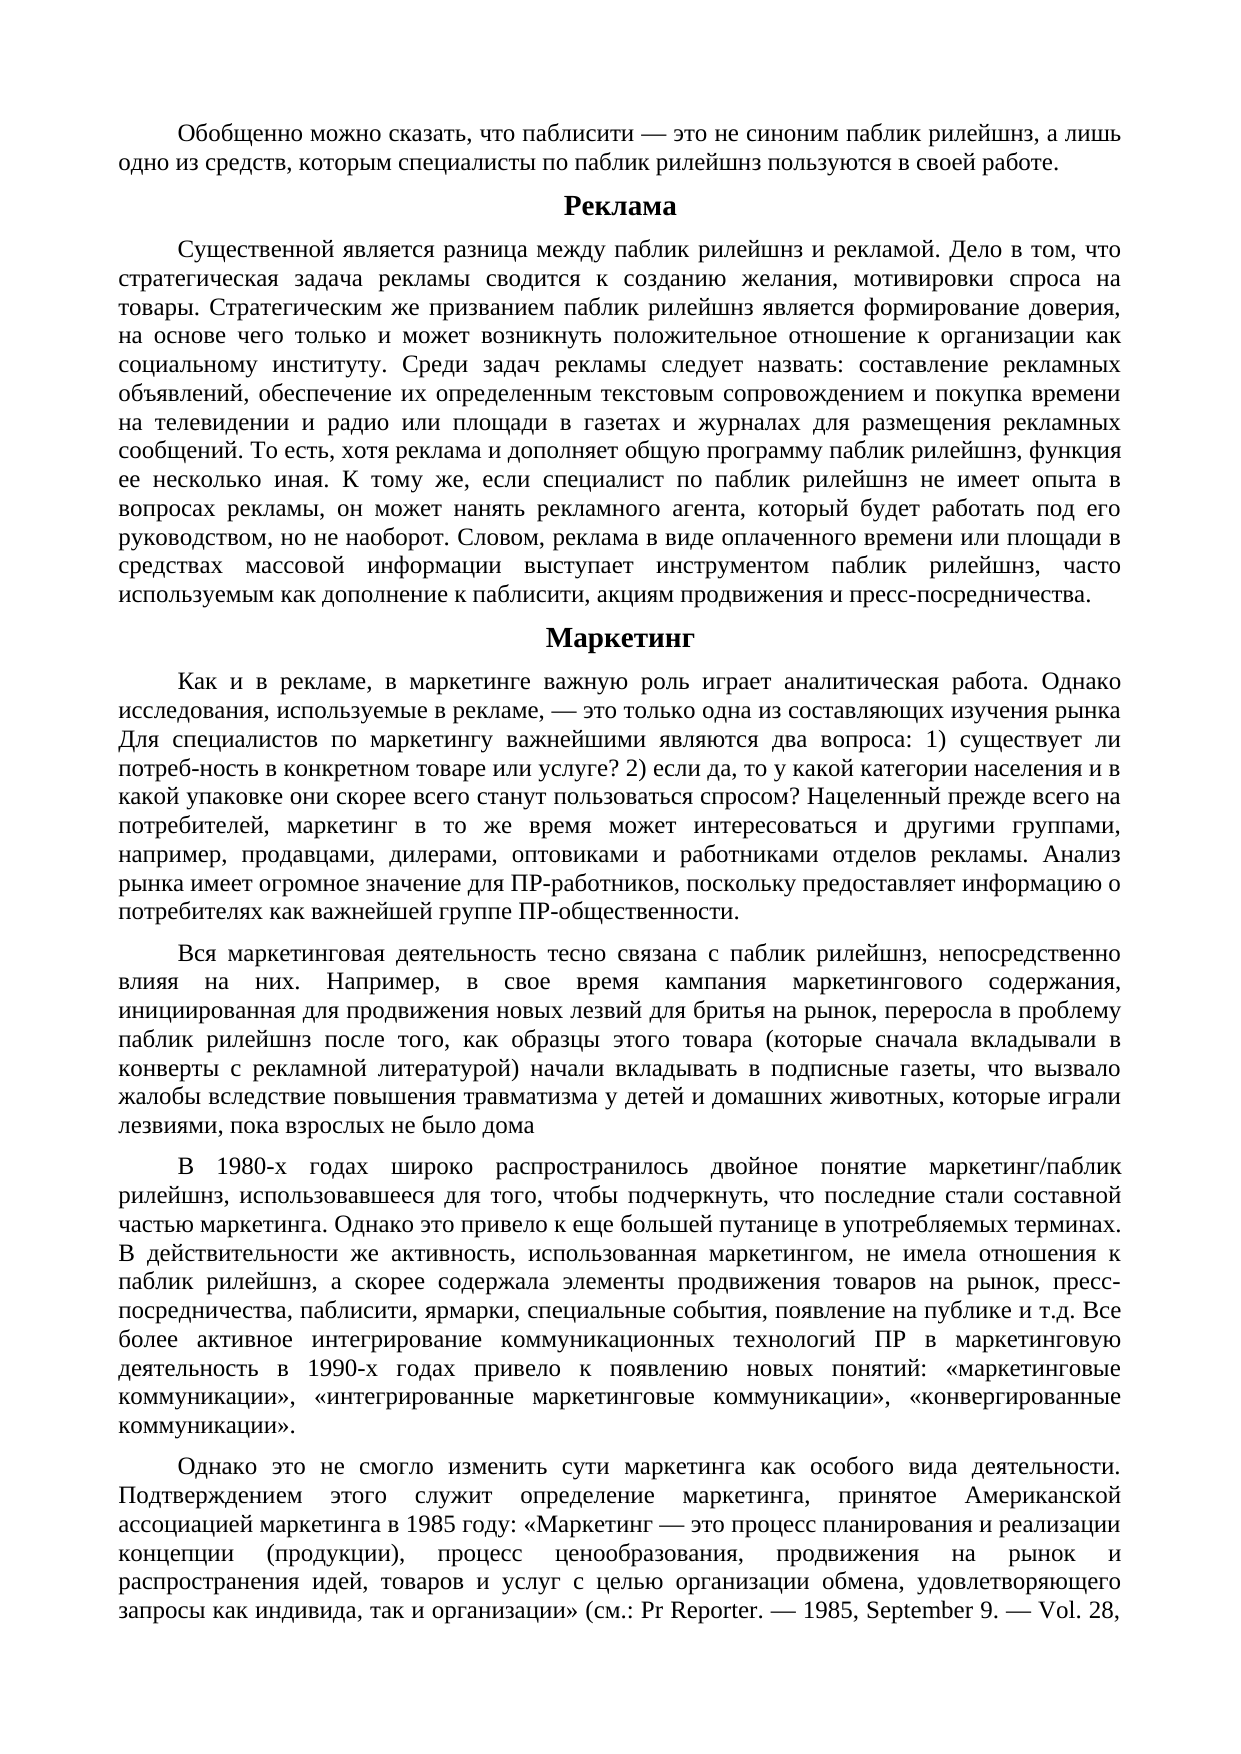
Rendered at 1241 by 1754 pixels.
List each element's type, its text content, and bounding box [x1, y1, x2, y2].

text Вся маркетинговая деятельность тесно связана с паблик рилейшнз, непосредственно влияя на них. Например, в свое время кампания маркетингового содержания, инициированная для продвижения новых лезвий для бритья на рынок, переросла в проблему паблик рилейшнз после того, как образцы этого товара (которые сначала вкладывали в конверты с рекламной литературой) начали вкладывать в подписные газеты, что вызвало жалобы вследствие повышения травматизма у детей и домашних животных, которые играли лезвиями, пока взрослых не было дома [118, 938, 1122, 1139]
text Реклама [118, 188, 1122, 222]
text В 1980-х годах широко распространилось двойное понятие маркетинг/паблик рилейшнз, использовавшееся для того, чтобы подчеркнуть, что последние стали составной частью маркетинга. Однако это привело к еще большей путанице в употребляемых терминах. В действительности же активность, использованная маркетингом, не имела отношения к паблик рилейшнз, а скорее содержала элементы продвижения товаров на рынок, пресс-посредничества, паблисити, ярмарки, специальные события, появление на публике и т.д. Все более активное интегрирование коммуникационных технологий ПР в маркетинговую деятельность в 1990-х годах привело к появлению новых понятий: «маркетинговые коммуникации», «интегрированные маркетинговые коммуникации», «конвергированные коммуникации». [118, 1151, 1122, 1439]
text Маркетинг [118, 620, 1122, 654]
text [118, 1451, 1122, 1624]
text Обобщенно можно сказать, что паблисити — это не синоним паблик рилейшнз, а лишь одно из средств, которым специалисты по паблик рилейшнз пользуются в своей работе. [118, 118, 1122, 176]
text Как и в рекламе, в маркетинге важную роль играет аналитическая работа. Однако исследования, используемые в рекламе, — это только одна из составляющих изучения рынка Для специалистов по маркетингу важнейшими являются два вопроса: 1) существует ли потреб-ность в конкретном товаре или услуге? 2) если да, то у какой категории населения и в какой упаковке они скорее всего станут пользоваться спросом? Нацеленный прежде всего на потребителей, маркетинг в то же время может интересоваться и другими группами, например, продавцами, дилерами, оптовиками и работниками отделов рекламы. Анализ рынка имеет огромное значение для ПР-работников, поскольку предоставляет информацию о потребителях как важнейшей группе ПР-общественности. [118, 666, 1122, 925]
text Существенной является разница между паблик рилейшнз и рекламой. Дело в том, что стратегическая задача рекламы сводится к созданию желания, мотивировки спроса на товары. Стратегическим же призванием паблик рилейшнз является формирование доверия, на основе чего только и может возникнуть положительное отношение к организации как социальному институту. Среди задач рекламы следует назвать: составление рекламных объявлений, обеспечение их определенным текстовым сопровождением и покупка времени на телевидении и радио или площади в газетах и журналах для размещения рекламных сообщений. То есть, хотя реклама и дополняет общую программу паблик рилейшнз, функция ее несколько иная. К тому же, если специалист по паблик рилейшнз не имеет опыта в вопросах рекламы, он может нанять рекламного агента, который будет работать под его руководством, но не наоборот. Словом, реклама в виде оплаченного времени или площади в средствах массовой информации выступает инструментом паблик рилейшнз, часто используемым как дополнение к паблисити, акциям продвижения и пресс-посредничества. [118, 234, 1122, 608]
